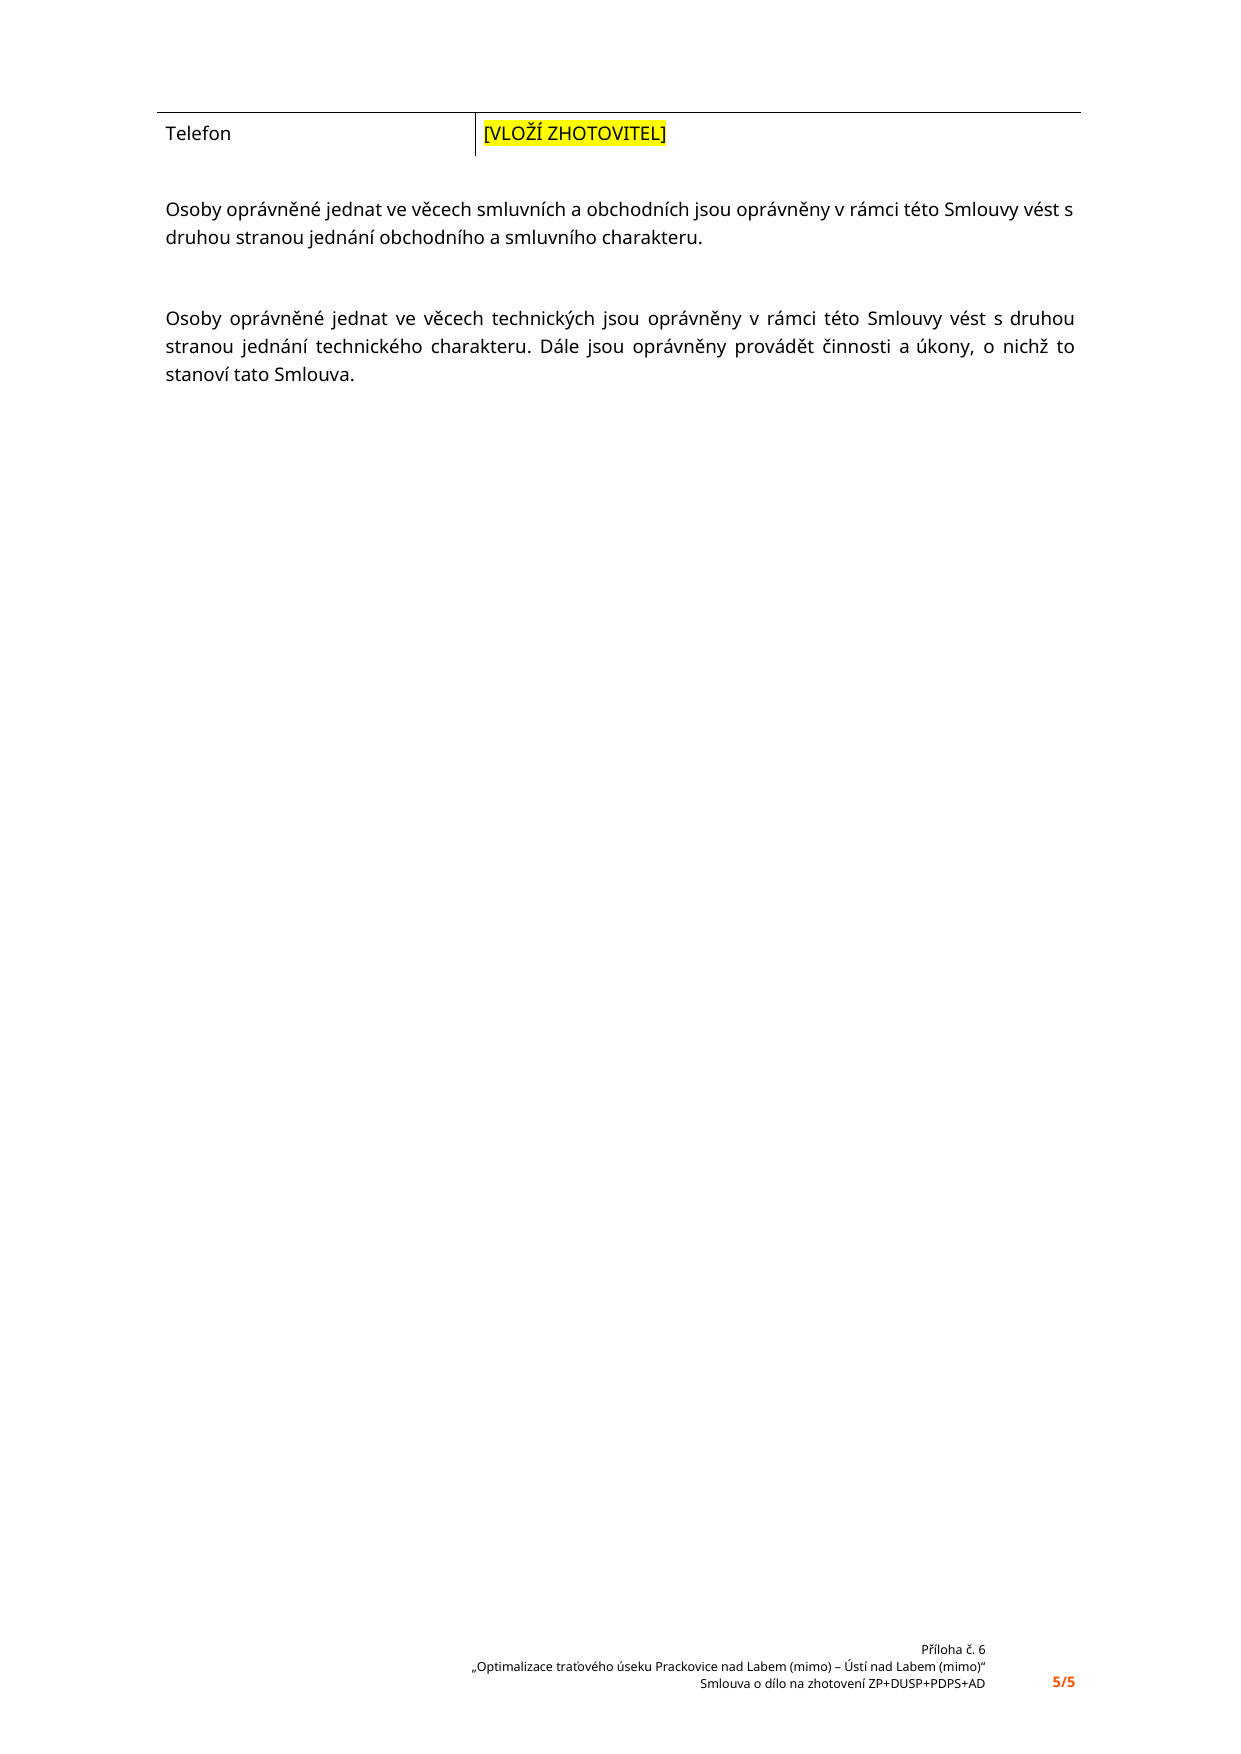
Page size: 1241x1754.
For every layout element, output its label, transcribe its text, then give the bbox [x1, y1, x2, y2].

table_cell [VLOŽÍ ZHOTOVITEL] [476, 113, 1081, 156]
text Osoby oprávněné jednat ve věcech smluvních a obchodních jsou oprávněny v rámci této Smlouvy vést s druhou stranou jednání obchodního a smluvního charakteru. [165, 197, 1075, 250]
table_cell Telefon [157, 113, 475, 156]
text Osoby oprávněné jednat ve věcech technických jsou oprávněny v rámci této Smlouvy vést s druhou stranou jednání technického charakteru. Dále jsou oprávněny provádět činnosti a úkony, o nichž to stanoví tato Smlouva. [165, 306, 1075, 387]
